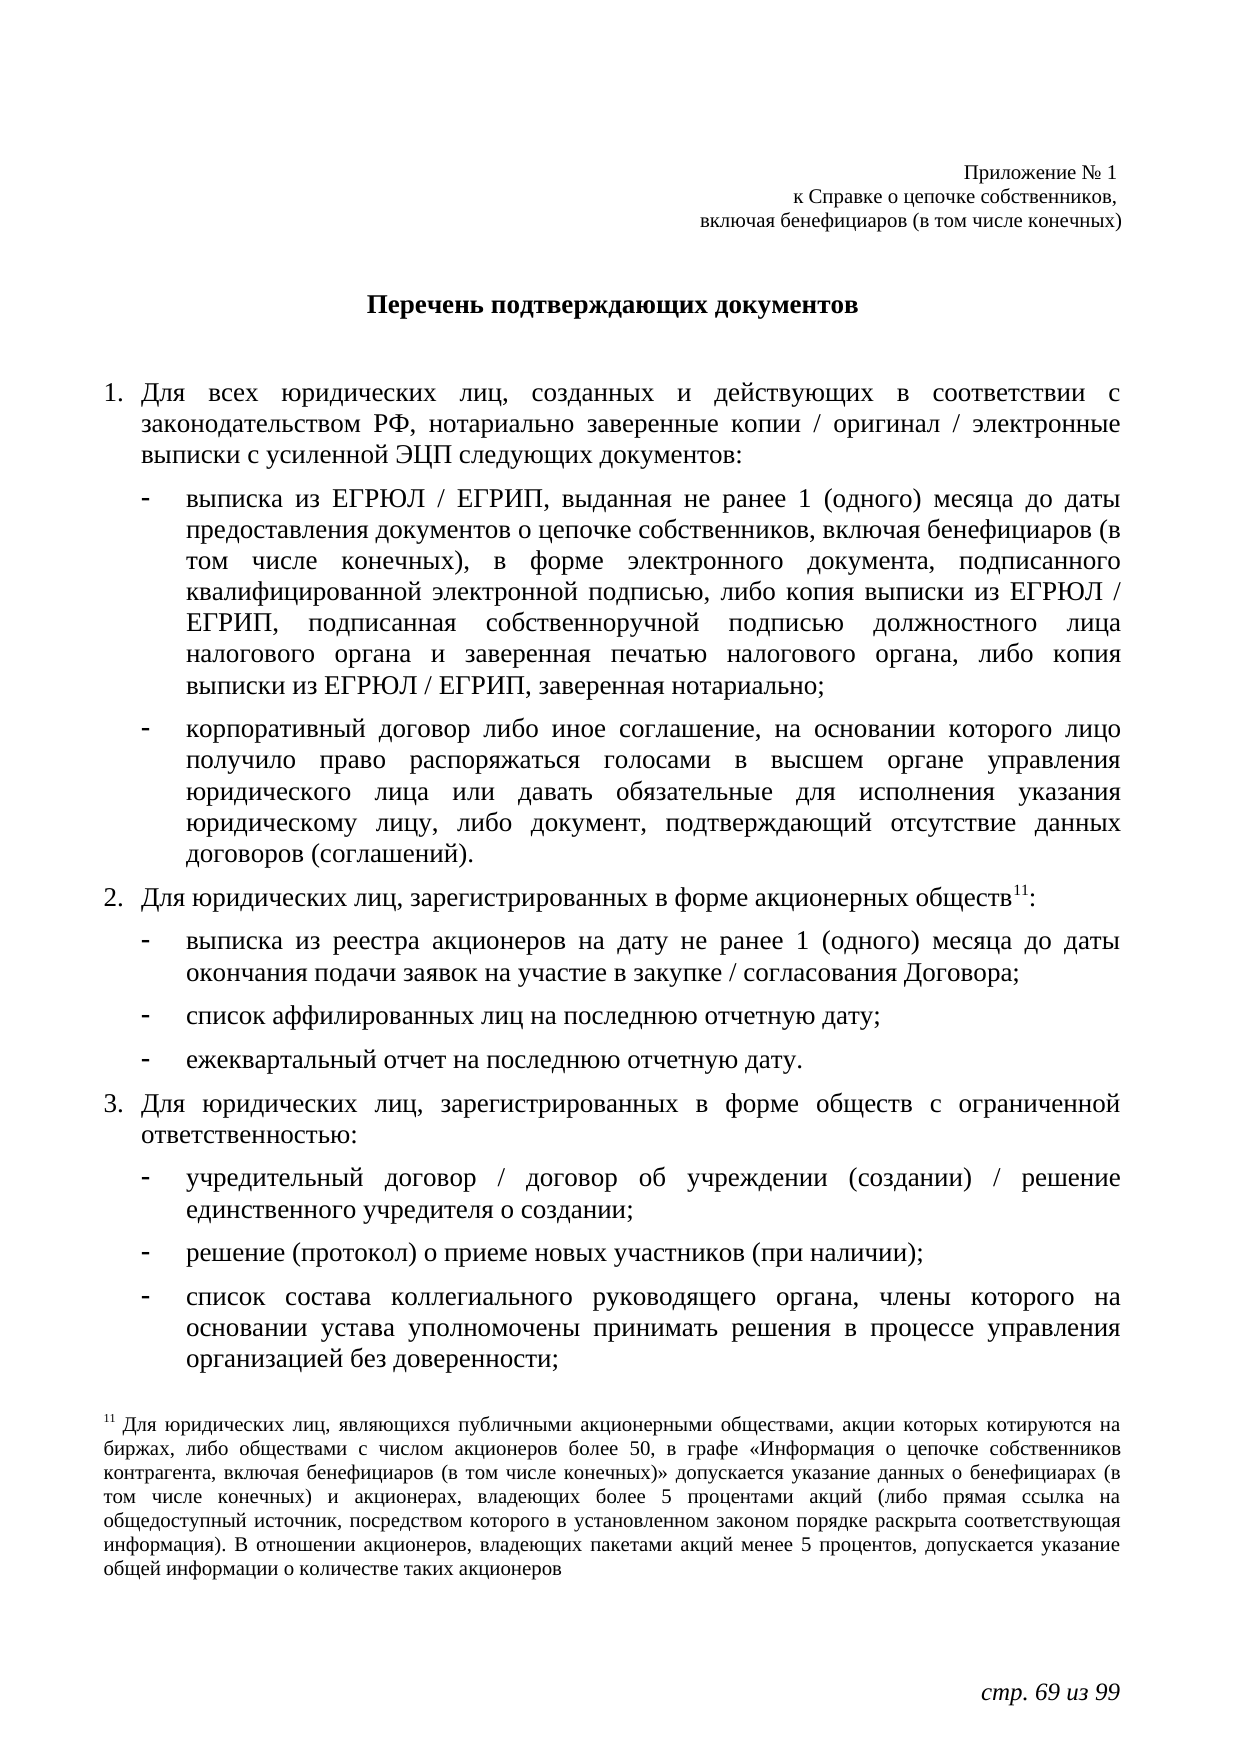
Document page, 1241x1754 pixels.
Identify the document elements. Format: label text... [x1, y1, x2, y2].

list список аффилированных лиц на последнюю отчетную дату; [141, 999, 1122, 1031]
text Перечень подтверждающих документов [103, 288, 1122, 320]
list ежеквартальный отчет на последнюю отчетную дату. [141, 1043, 1122, 1074]
list учредительный договор / договор об учреждении (создании) / решение единственного учредителя о создании; [141, 1162, 1122, 1224]
list Для юридических лиц, зарегистрированных в форме обществ с ограниченной ответственностью: [103, 1087, 1122, 1149]
text Приложение № 1 к Справке о цепочке собственников, включая бенефициаров (в том числе конечных) [103, 160, 1122, 232]
list выписка из реестра акционеров на дату не ранее 1 (одного) месяца до даты окончания подачи заявок на участие в закупке / согласования Договора; [141, 924, 1122, 987]
list Для всех юридических лиц, созданных и действующих в соответствии с законодательством РФ, нотариально заверенные копии / оригинал / электронные выписки с усиленной ЭЦП следующих документов: [103, 376, 1122, 469]
list решение (протокол) о приеме новых участников (при наличии); [141, 1236, 1122, 1268]
list корпоративный договор либо иное соглашение, на основании которого лицо получило право распоряжаться голосами в высшем органе управления юридического лица или давать обязательные для исполнения указания юридическому лицу, либо документ, подтверждающий отсутствие данных договоров (соглашений). [141, 712, 1122, 868]
list выписка из ЕГРЮЛ / ЕГРИП, выданная не ранее 1 (одного) месяца до даты предоставления документов о цепочке собственников, включая бенефициаров (в том числе конечных), в форме электронного документа, подписанного квалифицированной электронной подписью, либо копия выписки из ЕГРЮЛ / ЕГРИП, подписанная собственноручной подписью должностного лица налогового органа и заверенная печатью налогового органа, либо копия выписки из ЕГРЮЛ / ЕГРИП, заверенная нотариально; [141, 482, 1122, 700]
list Для юридических лиц, зарегистрированных в форме акционерных обществ: [103, 881, 1122, 912]
